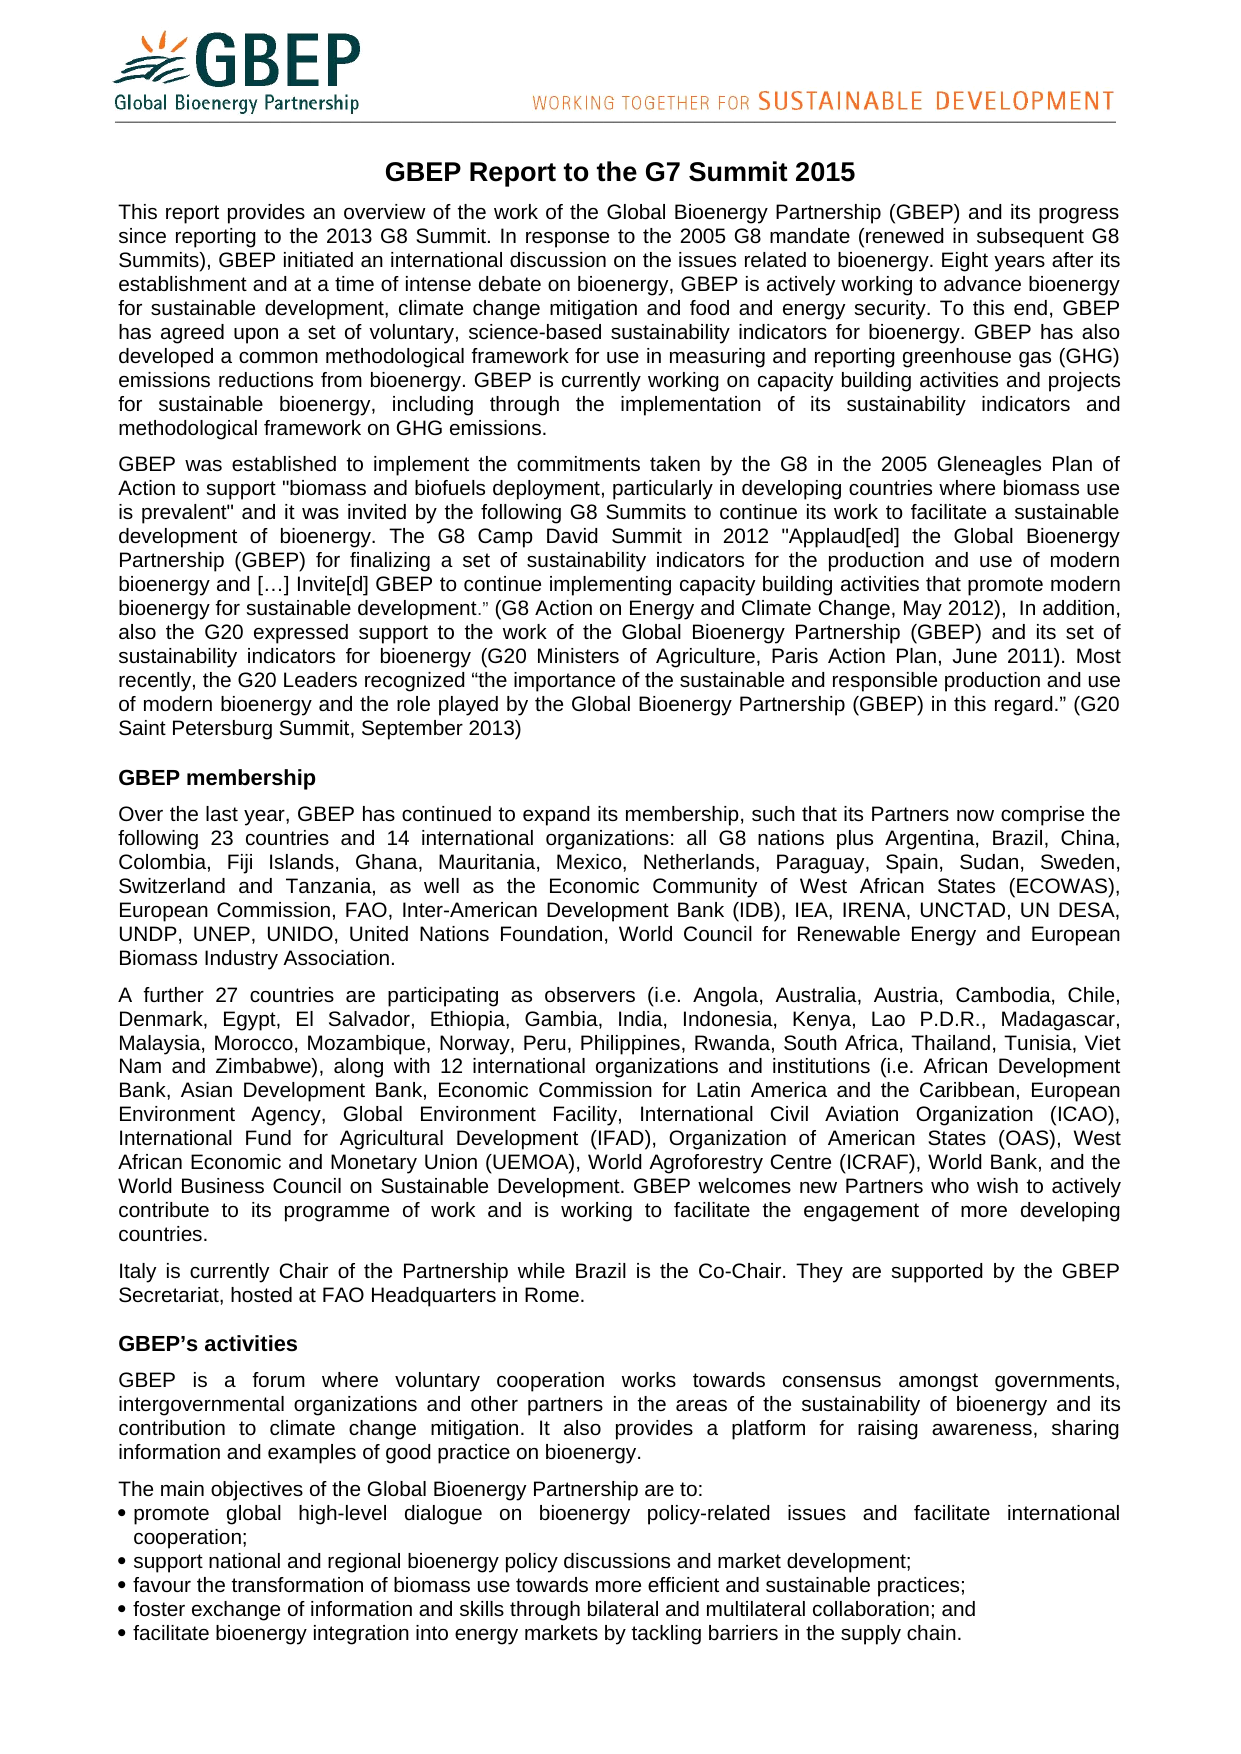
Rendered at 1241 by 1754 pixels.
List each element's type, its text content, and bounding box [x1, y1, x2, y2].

list favour the transformation of biomass use towards more efficient and sustainable practices; [118, 1572, 1122, 1597]
list support national and regional bioenergy policy discussions and market development; [118, 1548, 1122, 1572]
list promote global high-level dialogue on bioenergy policy-related issues and facilitate international cooperation; [118, 1500, 1122, 1548]
text The main objectives of the Global Bioenergy Partnership are to: [118, 1476, 1122, 1500]
text Over the last year, GBEP has continued to expand its membership, such that its Partners now comprise the following 23 countries and 14 international organizations: all G8 nations plus Argentina, Brazil, China, Colombia, Fiji Islands, Ghana, Mauritania, Mexico, Netherlands, Paraguay, Spain, Sudan, Sweden, Switzerland and Tanzania, as well as the Economic Community of West African States (ECOWAS), European Commission, FAO, Inter-American Development Bank (IDB), IEA, IRENA, UNCTAD, UN DESA, UNDP, UNEP, UNIDO, United Nations Foundation, World Council for Renewable Energy and European Biomass Industry Association. [118, 802, 1122, 970]
text GBEP Report to the G7 Summit 2015 [118, 156, 1122, 187]
text is currently Chair of the Partnership while is the Co-Chair. They are supported by the GBEP Secretariat, hosted at FAO Headquarters in . [118, 1258, 1122, 1306]
text GBEP was established to implement the commitments taken by the G8 in the 2005 Gleneagles Plan of Action to support "biomass and biofuels deployment, particularly in developing countries where biomass use is prevalent" and it was invited by the following G8 Summits to continue its work to facilitate a sustainable development of bioenergy. The G8 Camp David Summit in 2012 "Applaud[ed] the Global Bioenergy Partnership (GBEP) for finalizing a set of sustainability indicators for the production and use of modern bioenergy and […] Invite[d] GBEP to continue implementing capacity building activities that promote modern bioenergy for sustainable development.” (G8 Action on Energy and Climate Change, May 2012), In addition, also the G20 expressed support to the work of the Global Bioenergy Partnership (GBEP) and its set of sustainability indicators for bioenergy (G20 Ministers of Agriculture, Paris Action Plan, June 2011). Most recently, the G20 Leaders recognized “the importance of the sustainable and responsible production and use of modern bioenergy and the role played by the Global Bioenergy Partnership (GBEP) in this regard.” (G20 Saint Petersburg Summit, September 2013) [118, 452, 1122, 739]
text GBEP membership [118, 764, 1122, 790]
text GBEP is a forum where voluntary cooperation works towards consensus amongst governments, intergovernmental organizations and other partners in the areas of the sustainability of bioenergy and its contribution to climate change mitigation. It also provides a platform for raising awareness, sharing information and examples of good practice on bioenergy. [118, 1368, 1122, 1464]
list facilitate bioenergy integration into energy markets by tackling barriers in the supply chain. [118, 1621, 1122, 1645]
text This report provides an overview of the work of the Global Bioenergy Partnership (GBEP) and its progress since reporting to the 2013 G8 Summit. In response to the 2005 G8 mandate (renewed in subsequent G8 Summits), GBEP initiated an international discussion on the issues related to bioenergy. Eight years after its establishment and at a time of intense debate on bioenergy, GBEP is actively working to advance bioenergy for sustainable development, climate change mitigation and food and energy security. To this end, GBEP has agreed upon a set of voluntary, science-based sustainability indicators for bioenergy. GBEP has also developed a common methodological framework for use in measuring and reporting greenhouse gas (GHG) emissions reductions from bioenergy. GBEP is currently working on capacity building activities and projects for sustainable bioenergy, including through the implementation of its sustainability indicators and methodological framework on GHG emissions. [118, 200, 1122, 439]
text GBEP’s activities [118, 1330, 1122, 1356]
list foster exchange of information and skills through bilateral and multilateral collaboration; and [118, 1597, 1122, 1621]
text A further 27 countries are participating as observers (i.e. Angola, Australia, Austria, Cambodia, Chile, Denmark, Egypt, El Salvador, Ethiopia, Gambia, India, Indonesia, Kenya, Lao P.D.R., Madagascar, Malaysia, Morocco, Mozambique, Norway, Peru, Philippines, Rwanda, South Africa, Thailand, Tunisia, Viet Nam and Zimbabwe), along with 12 international organizations and institutions (i.e. African Development Bank, Asian Development Bank, Economic Commission for Latin America and the Caribbean, European Environment Agency, Global Environment Facility, International Civil Aviation Organization (ICAO), International Fund for Agricultural Development (IFAD), Organization of American States (OAS), West African Economic and Monetary Union (UEMOA), World Agroforestry Centre (ICRAF), World Bank, and the World Business Council on Sustainable Development. GBEP welcomes new Partners who wish to actively contribute to its programme of work and is working to facilitate the engagement of more developing countries. [118, 982, 1122, 1246]
